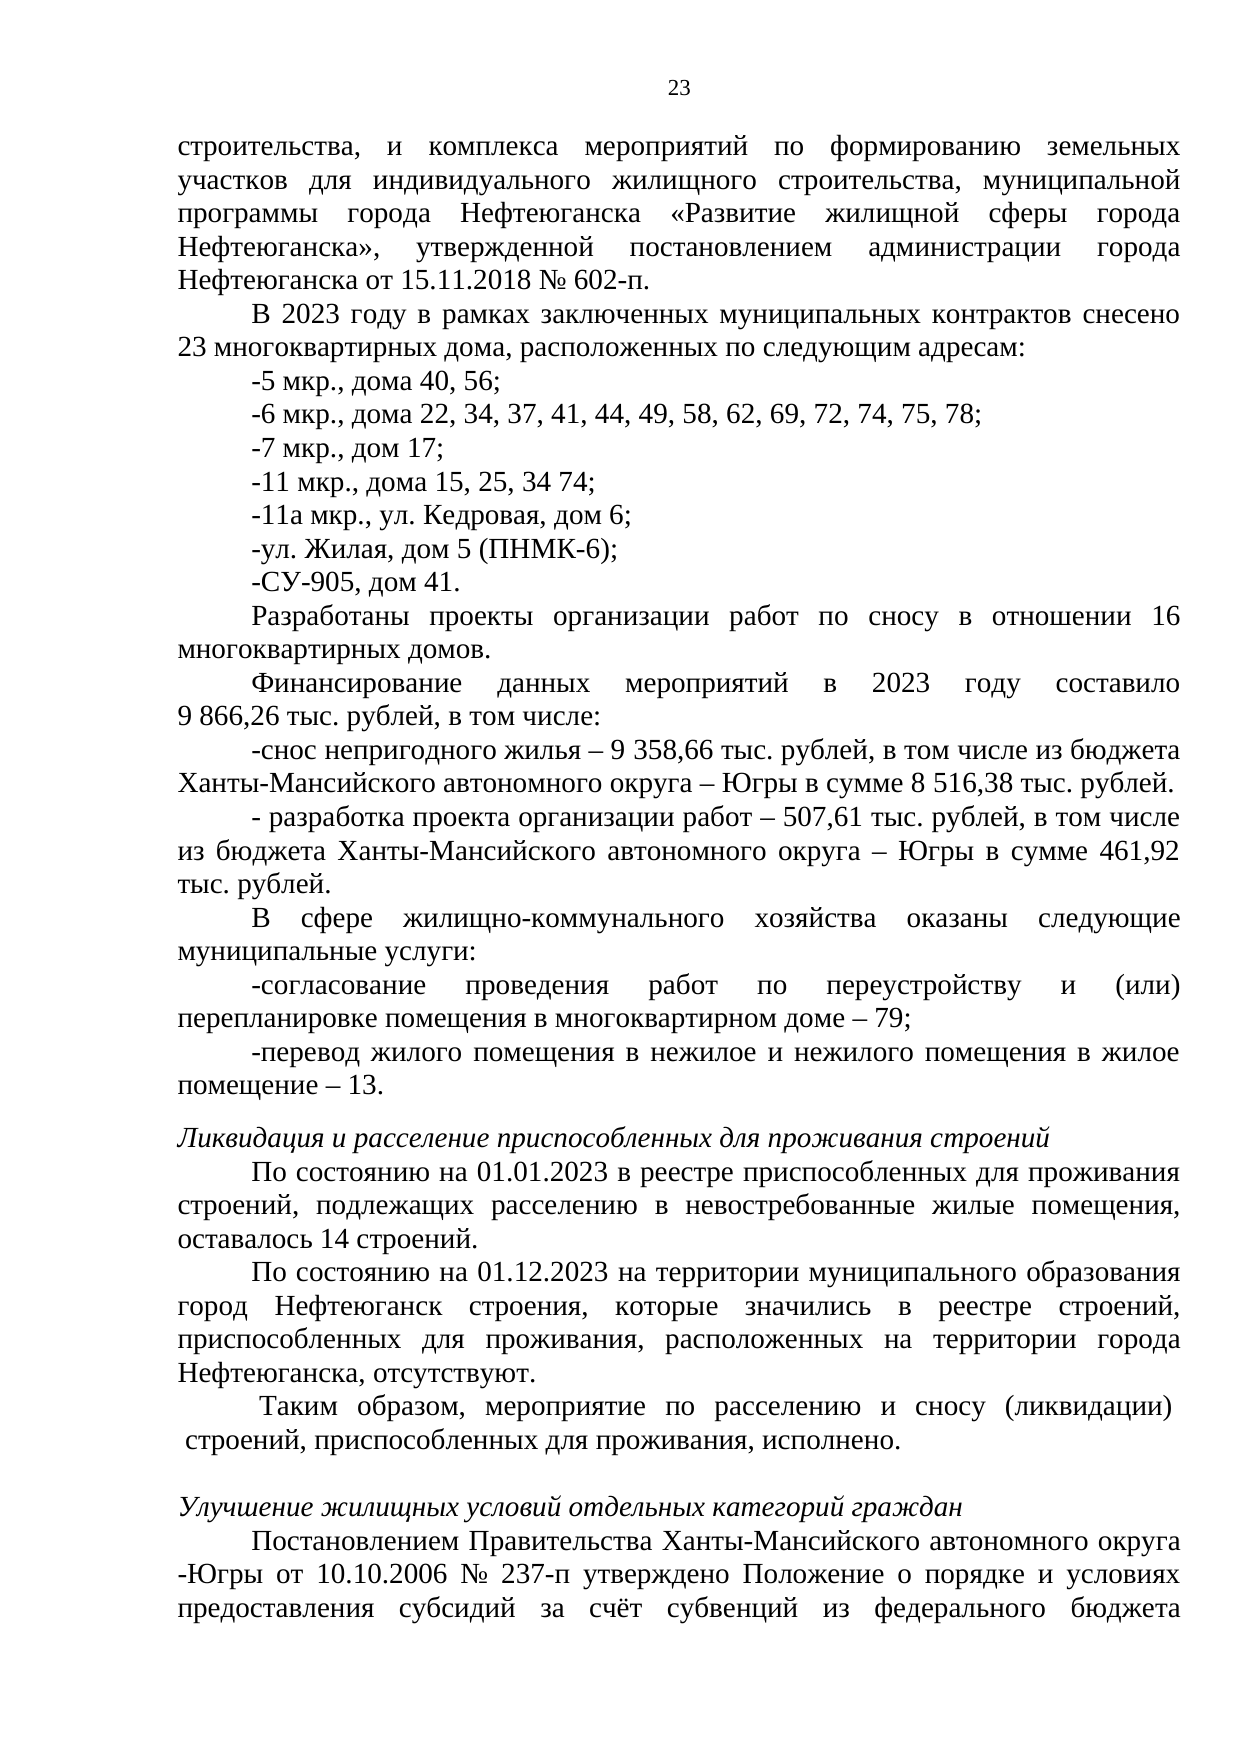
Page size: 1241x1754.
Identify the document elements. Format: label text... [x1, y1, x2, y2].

text -5 мкр., дома 40, 56; [177, 363, 1181, 397]
text -7 мкр., дом 17; [177, 430, 1181, 464]
text В 2023 году в рамках заключенных муниципальных контрактов снесено 23 многоквартирных дома, расположенных по следующим адресам: [177, 296, 1181, 363]
text -11а мкр., ул. Кедровая, дом 6; [177, 497, 1181, 531]
text -согласование проведения работ по переустройству и (или) перепланировке помещения в многоквартирном доме – 79; [177, 967, 1181, 1034]
text -ул. Жилая, дом 5 (ПНМК-6); [177, 531, 1181, 564]
text - разработка проекта организации работ – 507,61 тыс. рублей, в том числе из бюджета Ханты-Мансийского автономного округа – Югры в сумме 461,92 тыс. рублей. [177, 799, 1181, 900]
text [177, 1523, 1181, 1623]
text -СУ-905, дом 41. [177, 564, 1181, 598]
text -6 мкр., дома 22, 34, 37, 41, 44, 49, 58, 62, 69, 72, 74, 75, 78; [177, 397, 1181, 430]
text Финансирование данных мероприятий в 2023 году составило 9 866,26 тыс. рублей, в том числе: [177, 665, 1181, 732]
text -перевод жилого помещения в нежилое и нежилого помещения в жилое помещение – 13. [177, 1034, 1181, 1101]
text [177, 128, 1181, 296]
text -снос непригодного жилья – 9 358,66 тыс. рублей, в том числе из бюджета Ханты-Мансийского автономного округа – Югры в сумме 8 516,38 тыс. рублей. [177, 732, 1181, 799]
text Разработаны проекты организации работ по сносу в отношении 16 многоквартирных домов. [177, 598, 1181, 665]
text По состоянию на 01.12.2023 на территории муниципального образования город Нефтеюганск строения, которые значились в реестре строений, приспособленных для проживания, расположенных на территории города Нефтеюганска, отсутствуют. [177, 1254, 1181, 1388]
text По состоянию на 01.01.2023 в реестре приспособленных для проживания строений, подлежащих расселению в невостребованные жилые помещения, оставалось 14 строений. [177, 1154, 1181, 1254]
text В сфере жилищно-коммунального хозяйства оказаны следующие муниципальные услуги: [177, 900, 1181, 967]
text Ликвидация и расселение приспособленных для проживания строений [177, 1120, 1181, 1154]
text Таким образом, мероприятие по расселению и сносу (ликвидации) строений, приспособленных для проживания, исполнено. [185, 1388, 1173, 1456]
text -11 мкр., дома 15, 25, 34 74; [177, 464, 1181, 497]
text Улучшение жилищных условий отдельных категорий граждан [177, 1489, 1181, 1523]
